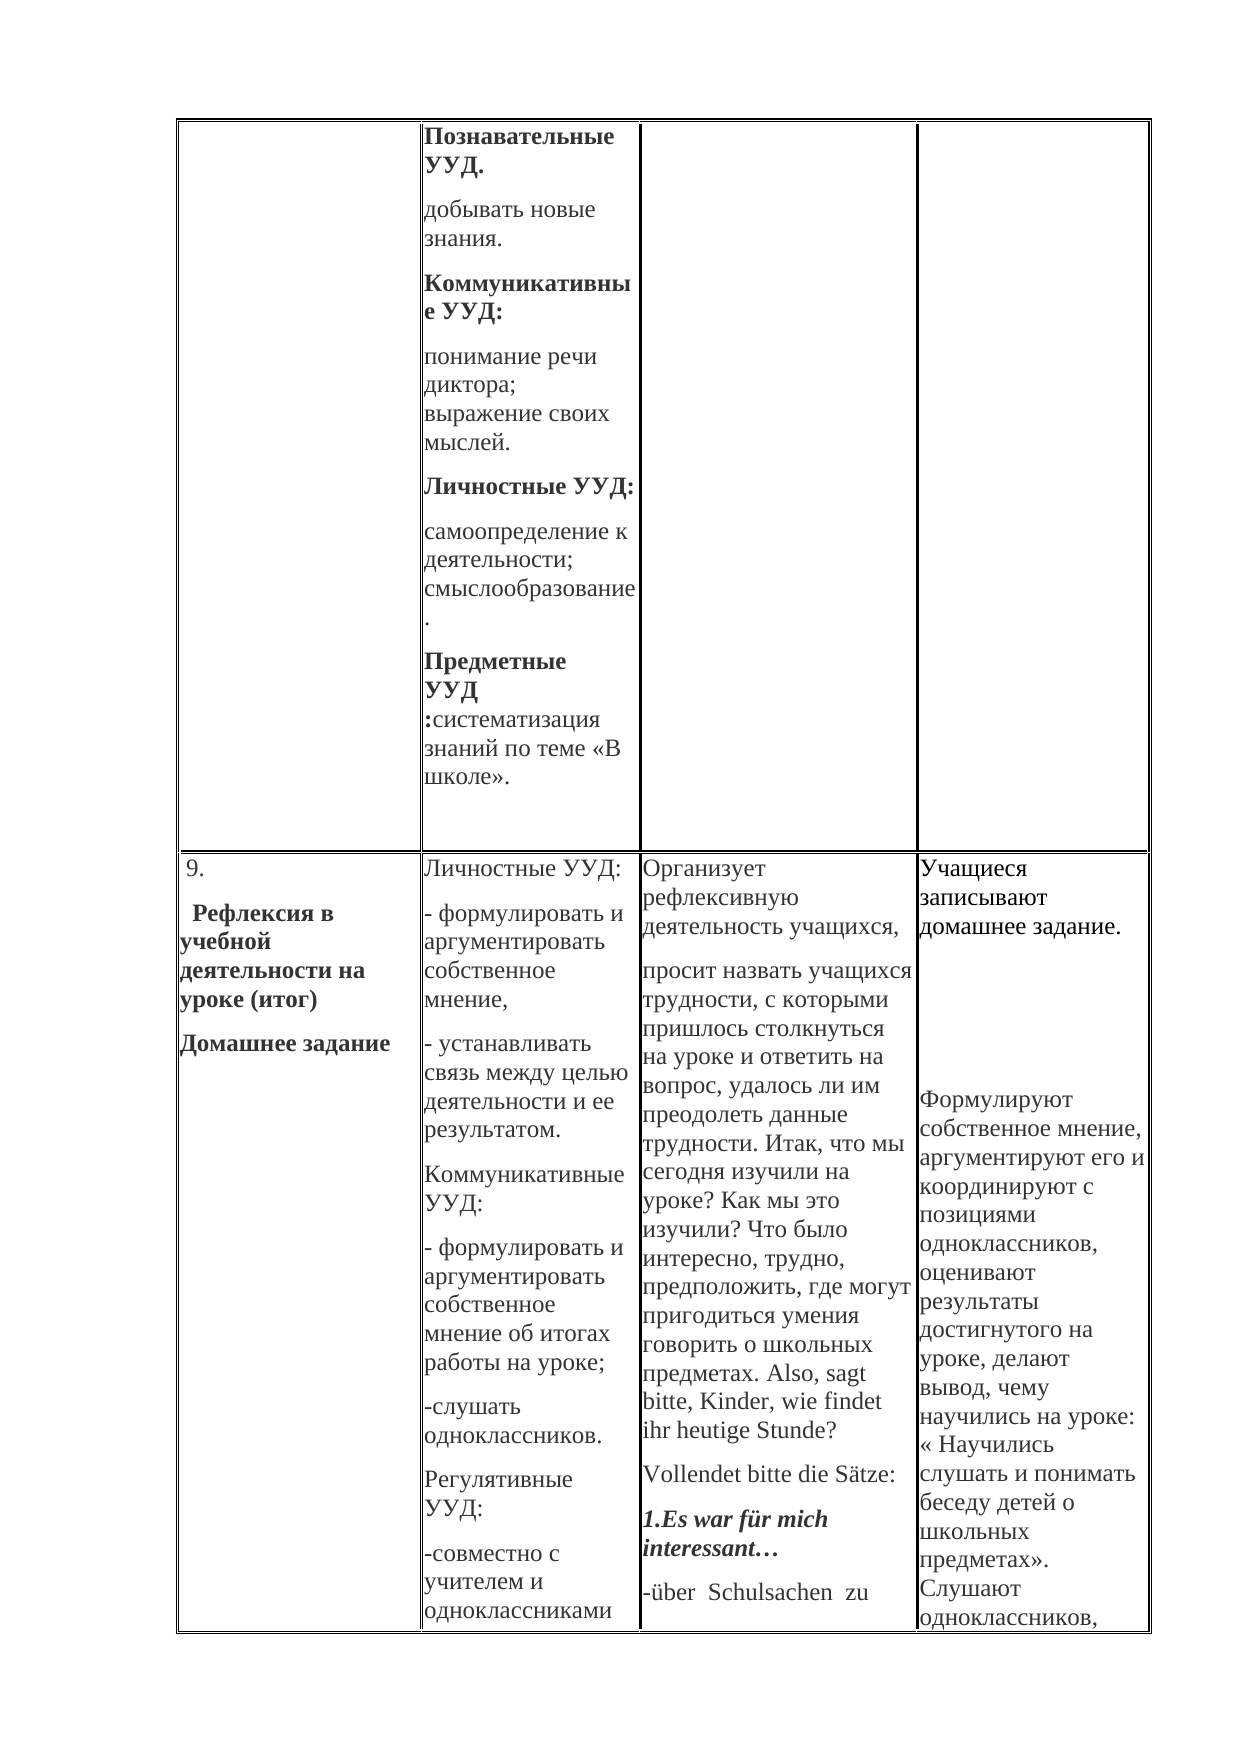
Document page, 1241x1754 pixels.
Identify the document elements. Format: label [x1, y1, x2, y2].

table_cell [917, 122, 1148, 850]
table_cell [640, 854, 917, 1631]
table_cell [422, 120, 640, 850]
table_cell [640, 120, 917, 850]
table_cell [179, 850, 422, 1631]
table_cell [422, 854, 640, 1631]
table_cell [179, 122, 422, 850]
table_cell [917, 850, 1149, 1631]
